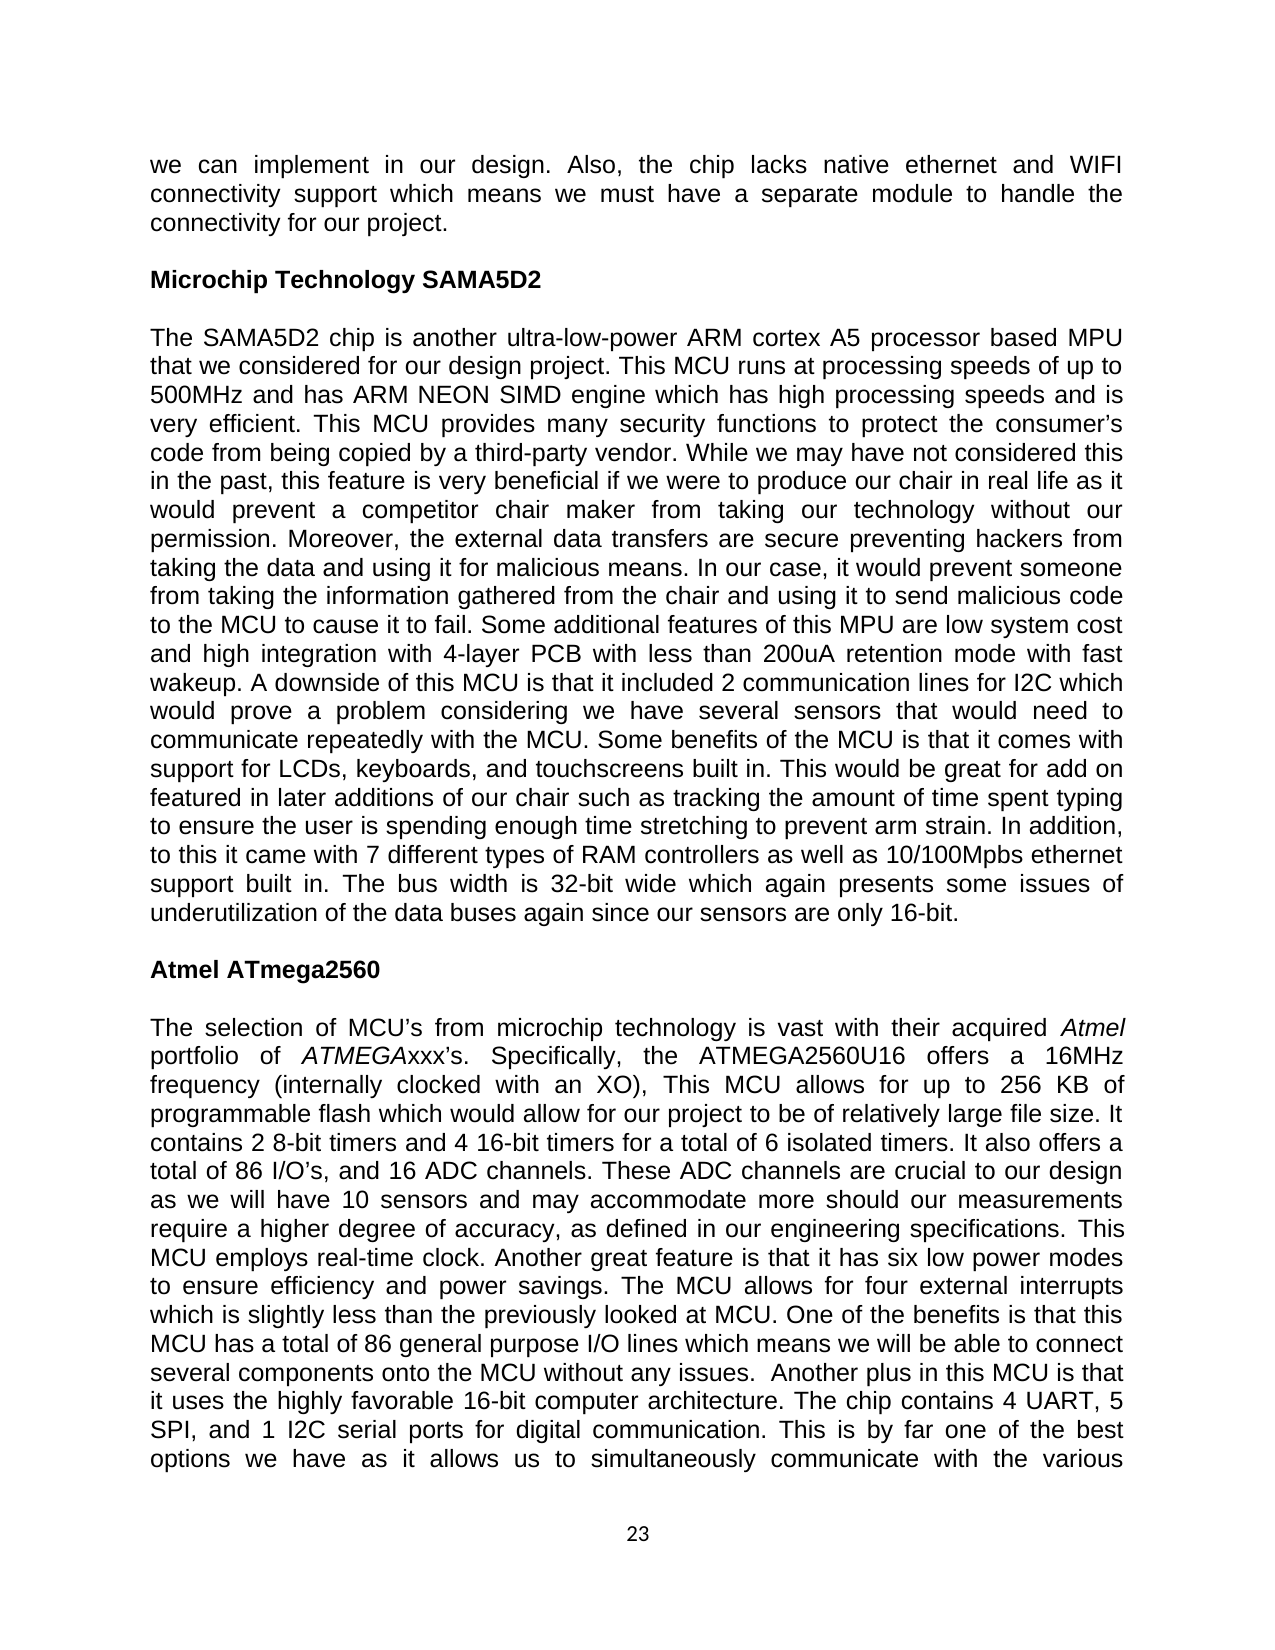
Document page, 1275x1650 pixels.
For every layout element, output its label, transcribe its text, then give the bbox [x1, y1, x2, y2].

text The SAMA5D2 chip is another ultra-low-power ARM cortex A5 processor based MPU that we considered for our design project. This MCU runs at processing speeds of up to 500MHz and has ARM NEON SIMD engine which has high processing speeds and is very efficient. This MCU provides many security functions to protect the consumer’s code from being copied by a third-party vendor. While we may have not considered this in the past, this feature is very beneficial if we were to produce our chair in real life as it would prevent a competitor chair maker from taking our technology without our permission. Moreover, the external data transfers are secure preventing hackers from taking the data and using it for malicious means. In our case, it would prevent someone from taking the information gathered from the chair and using it to send malicious code to the MCU to cause it to fail. Some additional features of this MPU are low system cost and high integration with 4-layer PCB with less than 200uA retention mode with fast wakeup. A downside of this MCU is that it included 2 communication lines for I2C which would prove a problem considering we have several sensors that would need to communicate repeatedly with the MCU. Some benefits of the MCU is that it comes with support for LCDs, keyboards, and touchscreens built in. This would be great for add on featured in later additions of our chair such as tracking the amount of time spent typing to ensure the user is spending enough time stretching to prevent arm strain. In addition, to this it came with 7 different types of RAM controllers as well as 10/100Mpbs ethernet support built in. The bus width is 32-bit wide which again presents some issues of underutilization of the data buses again since our sensors are only 16-bit. [150, 322, 1125, 926]
text Microchip Technology SAMA5D2 [150, 265, 1125, 294]
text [150, 1012, 1125, 1472]
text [150, 150, 1125, 236]
text Atmel ATmega2560 [150, 955, 1125, 984]
